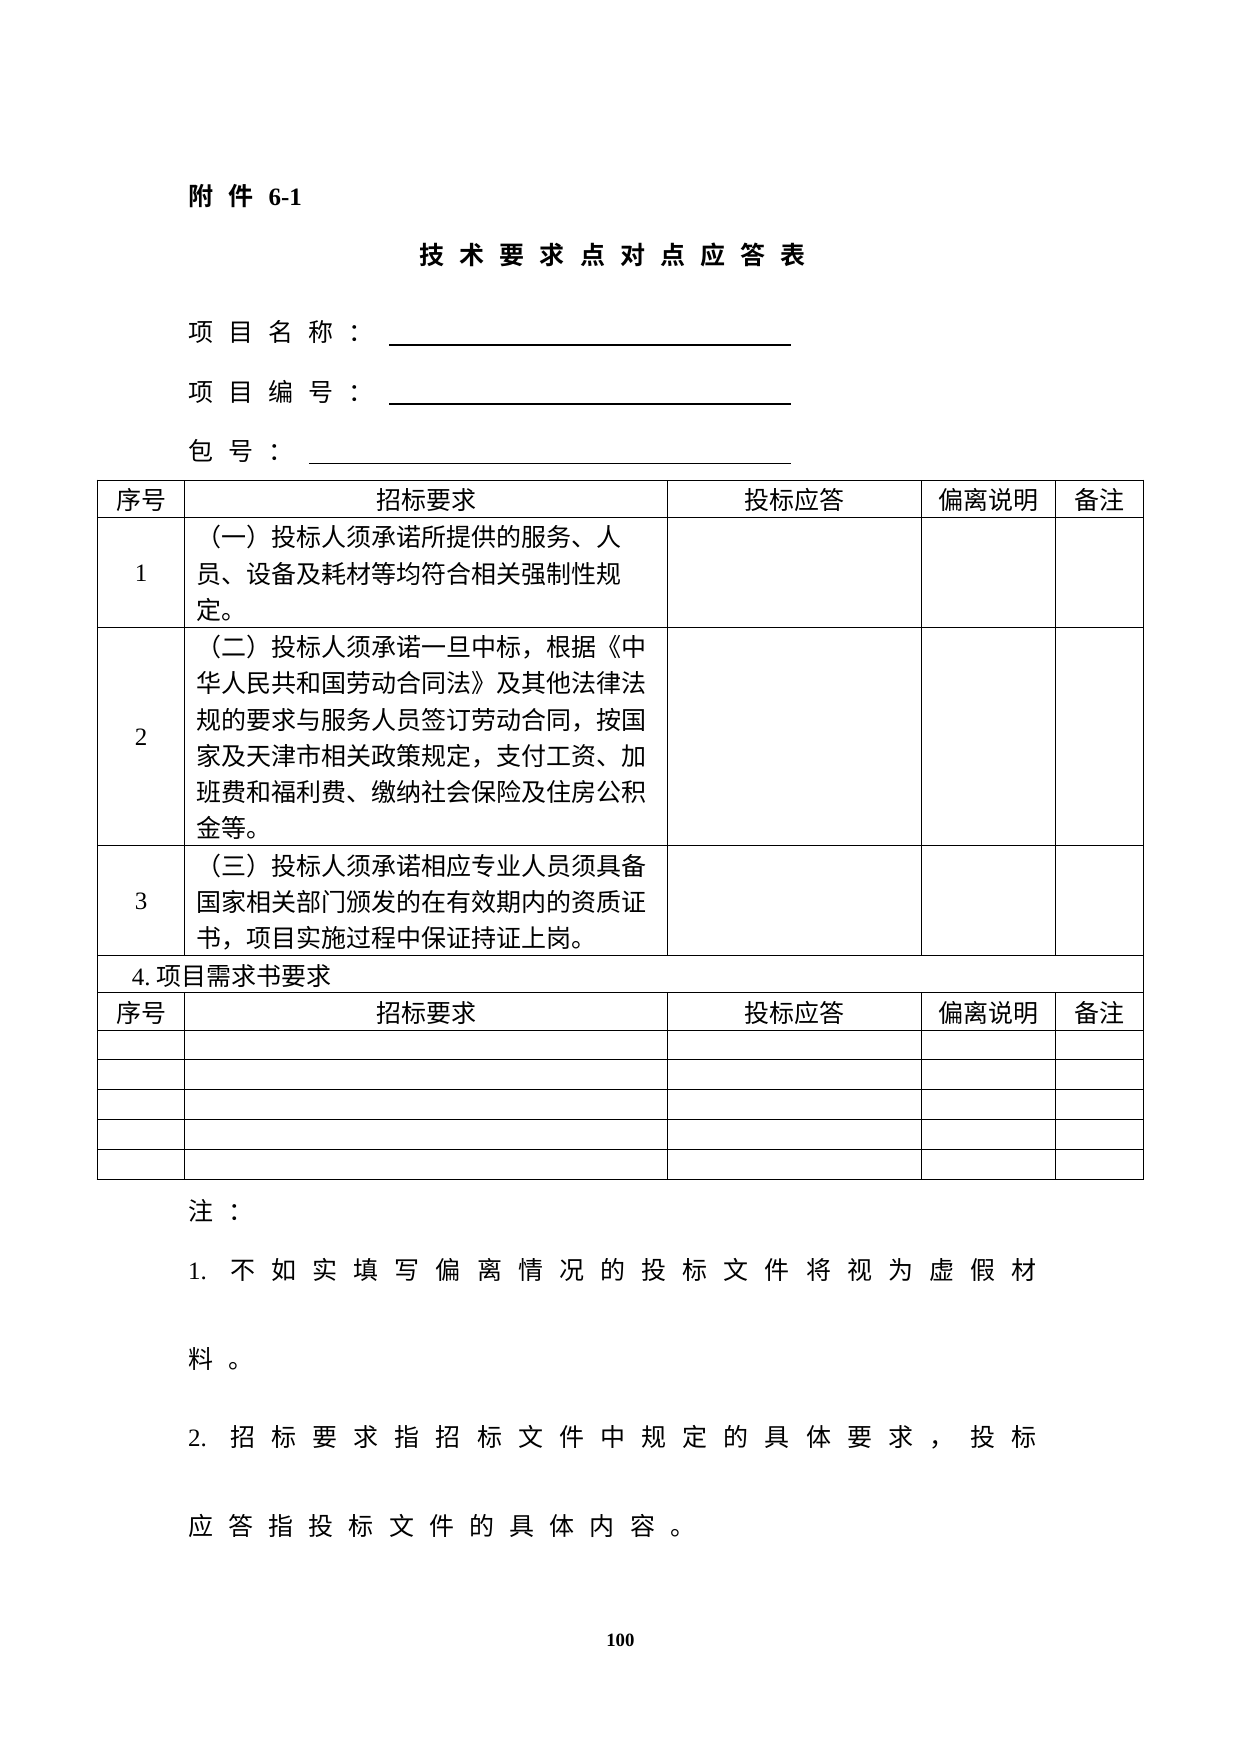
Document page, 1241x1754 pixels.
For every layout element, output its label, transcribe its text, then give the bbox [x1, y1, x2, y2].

table_cell [922, 1060, 1055, 1089]
table_cell [185, 1060, 667, 1089]
table_header 备注 [1056, 481, 1143, 517]
table_header 投标应答 [668, 481, 921, 517]
table_cell [98, 1060, 184, 1089]
table_cell 3 [98, 846, 184, 955]
table_cell [922, 628, 1055, 845]
table_cell [185, 1031, 667, 1059]
table_cell [98, 1090, 184, 1119]
table_cell （一）投标人须承诺所提供的服务、人员、设备及耗材等均符合相关强制性规定。 [185, 518, 667, 627]
table_header 序号 [98, 481, 184, 517]
table_cell [98, 1120, 184, 1149]
table_cell （三）投标人须承诺相应专业人员须具备国家相关部门颁发的在有效期内的资质证书，项目实施过程中保证持证上岗。 [185, 846, 667, 955]
table_cell [668, 518, 921, 627]
table_cell 备注 [1056, 993, 1143, 1029]
table_cell [185, 1120, 667, 1149]
table_cell （二）投标人须承诺一旦中标，根据《中华人民共和国劳动合同法》及其他法律法规的要求与服务人员签订劳动合同，按国家及天津市相关政策规定，支付工资、加班费和福利费、缴纳社会保险及住房公积金等。 [185, 628, 667, 845]
table_cell [668, 846, 921, 955]
table_cell 2 [98, 628, 184, 845]
table_cell [922, 1090, 1055, 1119]
table_cell [98, 1150, 184, 1178]
table_cell [1056, 1060, 1143, 1089]
text 项目名称： [188, 301, 1052, 361]
table_cell [668, 1060, 921, 1089]
table_cell 偏离说明 [922, 993, 1055, 1029]
table_cell [1056, 1090, 1143, 1119]
table_cell [668, 628, 921, 845]
table_cell [922, 846, 1055, 955]
table_header 招标要求 [185, 481, 667, 517]
table_cell [1056, 1031, 1143, 1059]
text 1. 不如实填写偏离情况的投标文件将视为虚假材料。 [188, 1239, 1052, 1387]
table_cell 1 [98, 518, 184, 627]
table_cell [1056, 518, 1143, 627]
table_cell [1056, 1150, 1143, 1178]
table_cell [668, 1120, 921, 1149]
table_cell 4. 项目需求书要求 [98, 956, 1143, 992]
text 技术要求点对点应答表 [188, 224, 1052, 283]
table_cell [668, 1150, 921, 1178]
table_cell [668, 1031, 921, 1059]
table_cell 序号 [98, 993, 184, 1029]
table_cell [922, 518, 1055, 627]
table_header 偏离说明 [922, 481, 1055, 517]
table_cell [1056, 846, 1143, 955]
text 附件6-1 [188, 164, 1052, 224]
table_cell [185, 1150, 667, 1178]
table_cell [1056, 628, 1143, 845]
text 注： [188, 1180, 1052, 1239]
table_cell [98, 1031, 184, 1059]
table_cell [1056, 1120, 1143, 1149]
table_cell 招标要求 [185, 993, 667, 1029]
table_cell 投标应答 [668, 993, 921, 1029]
text 包号： [188, 420, 1052, 479]
text 项目编号： [188, 361, 1052, 420]
table_cell [922, 1120, 1055, 1149]
text 2. 招标要求指招标文件中规定的具体要求，投标应答指投标文件的具体内容。 [188, 1405, 1052, 1554]
table_cell [922, 1150, 1055, 1178]
table_cell [922, 1031, 1055, 1059]
table_cell [185, 1090, 667, 1119]
table_cell [668, 1090, 921, 1119]
